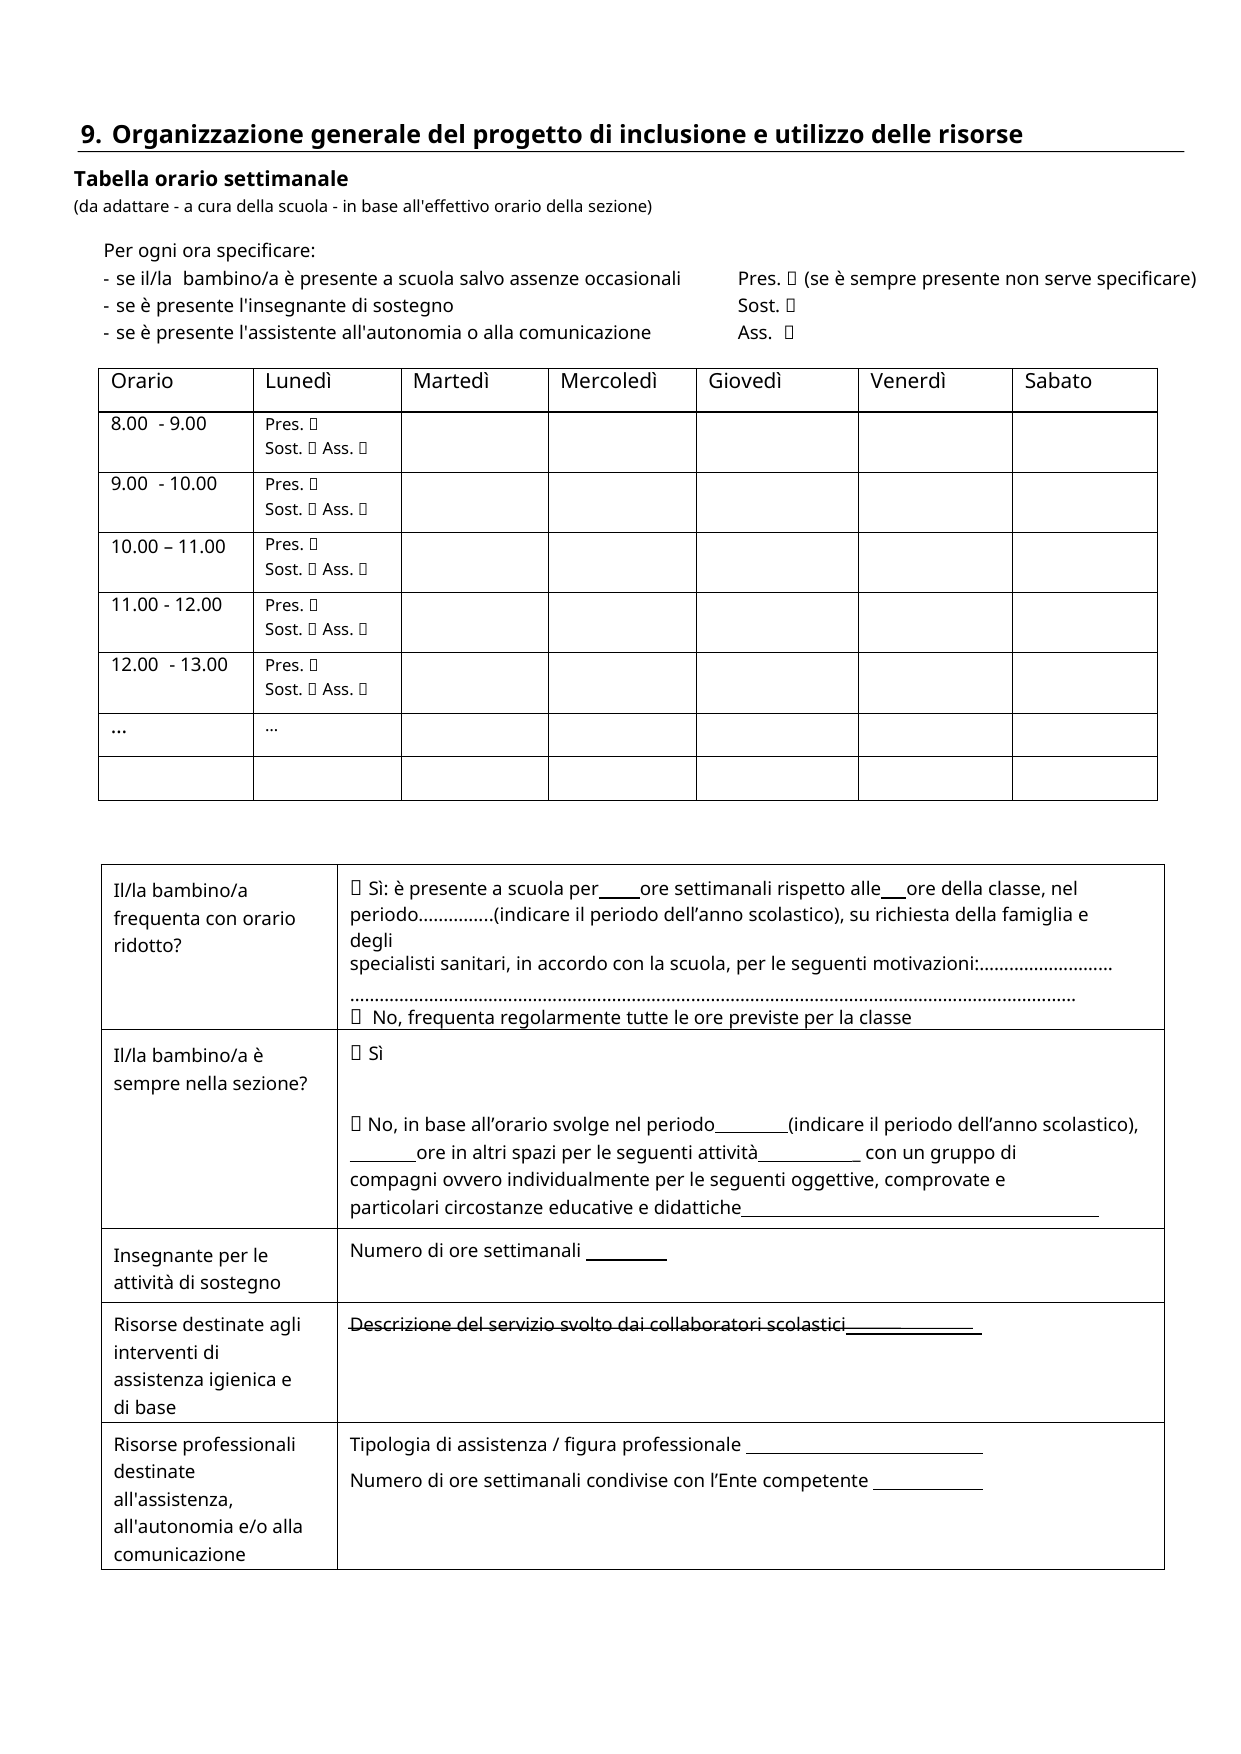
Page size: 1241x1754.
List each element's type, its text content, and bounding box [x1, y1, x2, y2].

table_cell Insegnante per le attività di sostegno [102, 1229, 337, 1302]
table_cell [697, 653, 858, 712]
table_header Venerdì [859, 369, 1012, 411]
text (da adattare - a cura della scuola - in base all'effettivo orario della sezione) [74, 194, 1217, 217]
table_cell [859, 533, 1012, 592]
table_cell 8.00 - 9.00 [99, 413, 253, 472]
table_cell Pres.  Sost.  Ass.  [254, 413, 401, 472]
table_header Mercoledì [549, 369, 696, 411]
table_cell [402, 413, 548, 472]
table_cell [697, 533, 858, 592]
table_cell [697, 473, 858, 532]
table_cell  Sì  No, in base all’orario svolge nel periodo (indicare il periodo dell’anno scolastico), ore in altri spazi per le seguenti attività _ con un gruppo di compagni ovvero individualmente per le seguenti oggettive, comprovate e particolari circostanze educative e didattiche [338, 1030, 1164, 1228]
table_cell [697, 714, 858, 756]
table_cell [1013, 473, 1157, 532]
table_cell [254, 757, 401, 800]
subtitle Organizzazione generale del progetto di inclusione e utilizzo delle risorse [81, 116, 1217, 150]
table_cell [859, 653, 1012, 712]
table_cell [549, 653, 696, 712]
table_header Orario [99, 369, 253, 411]
table_header Il/la bambino/a frequenta con orario ridotto? [102, 865, 337, 1029]
table_cell Pres.  Sost.  Ass.  [254, 533, 401, 592]
table_cell [549, 757, 696, 800]
table_cell [859, 593, 1012, 652]
table_cell [1013, 413, 1157, 472]
table_cell [859, 757, 1012, 800]
table_cell [549, 533, 696, 592]
table_cell Pres.  Sost.  Ass.  [254, 593, 401, 652]
table_cell … [99, 714, 253, 756]
table_header Martedì [402, 369, 548, 411]
table_cell [859, 413, 1012, 472]
table_cell [402, 533, 548, 592]
table_cell [402, 757, 548, 800]
table_cell [549, 413, 696, 472]
table_cell [1013, 593, 1157, 652]
table_cell [697, 757, 858, 800]
table_cell Numero di ore settimanali [338, 1229, 1164, 1302]
list se è presente l'insegnante di sostegno Sost.  [103, 292, 1217, 318]
table_cell [859, 714, 1012, 756]
text Per ogni ora specificare: [103, 238, 1217, 263]
text Tabella orario settimanale [74, 164, 1217, 192]
table_cell Il/la bambino/a è sempre nella sezione? [102, 1030, 337, 1228]
table_cell [859, 473, 1012, 532]
table_cell Pres.  Sost.  Ass.  [254, 473, 401, 532]
table_header Giovedì [697, 369, 858, 411]
table_cell Tipologia di assistenza / figura professionale Numero di ore settimanali condivise con l’Ente competente [338, 1423, 1164, 1569]
table_cell Pres.  Sost.  Ass.  [254, 653, 401, 712]
list se è presente l'assistente all'autonomia o alla comunicazione Ass.  [103, 319, 1217, 345]
table_cell [549, 714, 696, 756]
table_cell [99, 757, 253, 800]
table_cell [697, 413, 858, 472]
table_cell [549, 473, 696, 532]
table_cell 12.00 - 13.00 [99, 653, 253, 712]
table_cell [402, 714, 548, 756]
table_cell Risorse professionali destinate all'assistenza, all'autonomia e/o alla comunicazione [102, 1423, 337, 1569]
list se il/la bambino/a è presente a scuola salvo assenze occasionali Pres.  (se è sempre presente non serve specificare) [103, 265, 1217, 290]
table_cell [1013, 757, 1157, 800]
table_cell 10.00 – 11.00 [99, 533, 253, 592]
table_header Lunedì [254, 369, 401, 411]
table_cell [1013, 714, 1157, 756]
table_header Sabato [1013, 369, 1157, 411]
table_cell [549, 593, 696, 652]
table_cell [402, 593, 548, 652]
table_cell [1013, 533, 1157, 592]
table_header  Sì: è presente a scuola per ore settimanali rispetto alle ore della classe, nel periodo (indicare il periodo dell’anno scolastico), su richiesta della famiglia e degli specialisti sanitari, in accordo con la scuola, per le seguenti motivazioni:……………………… …………………………………………………………………………………………………………………………………  No, frequenta regolarmente tutte le ore previste per la classe [338, 865, 1164, 1029]
table_cell [697, 593, 858, 652]
table_cell [1013, 653, 1157, 712]
table_cell Risorse destinate agli interventi di assistenza igienica e di base [102, 1303, 337, 1422]
table_cell [402, 653, 548, 712]
table_cell [402, 473, 548, 532]
table_cell Descrizione del servizio svolto dai collaboratori scolastici [338, 1303, 1164, 1422]
table_cell … [254, 714, 401, 756]
table_cell 9.00 - 10.00 [99, 473, 253, 532]
table_cell 11.00 - 12.00 [99, 593, 253, 652]
